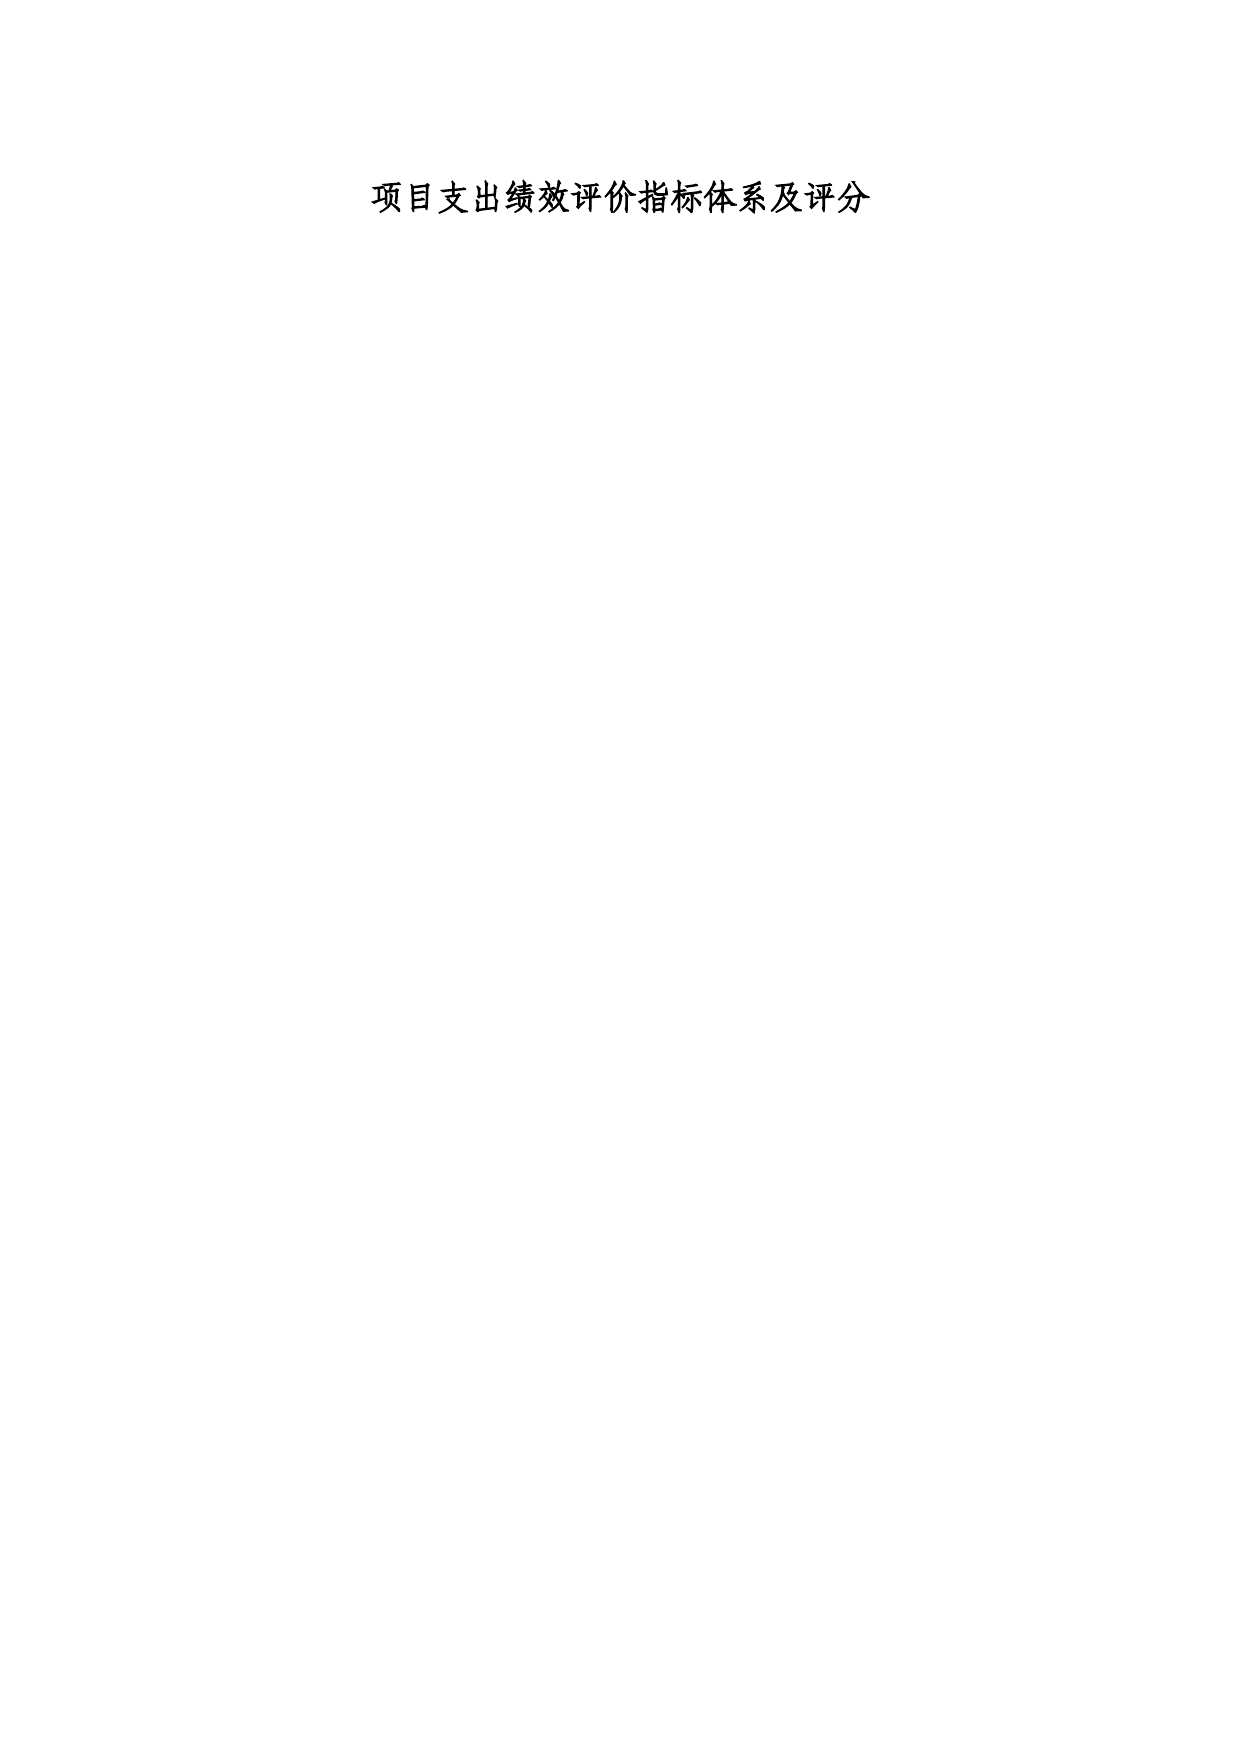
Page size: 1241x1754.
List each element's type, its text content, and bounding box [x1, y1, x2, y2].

text 项目支出绩效评价指标体系及评分 [187, 162, 1053, 227]
